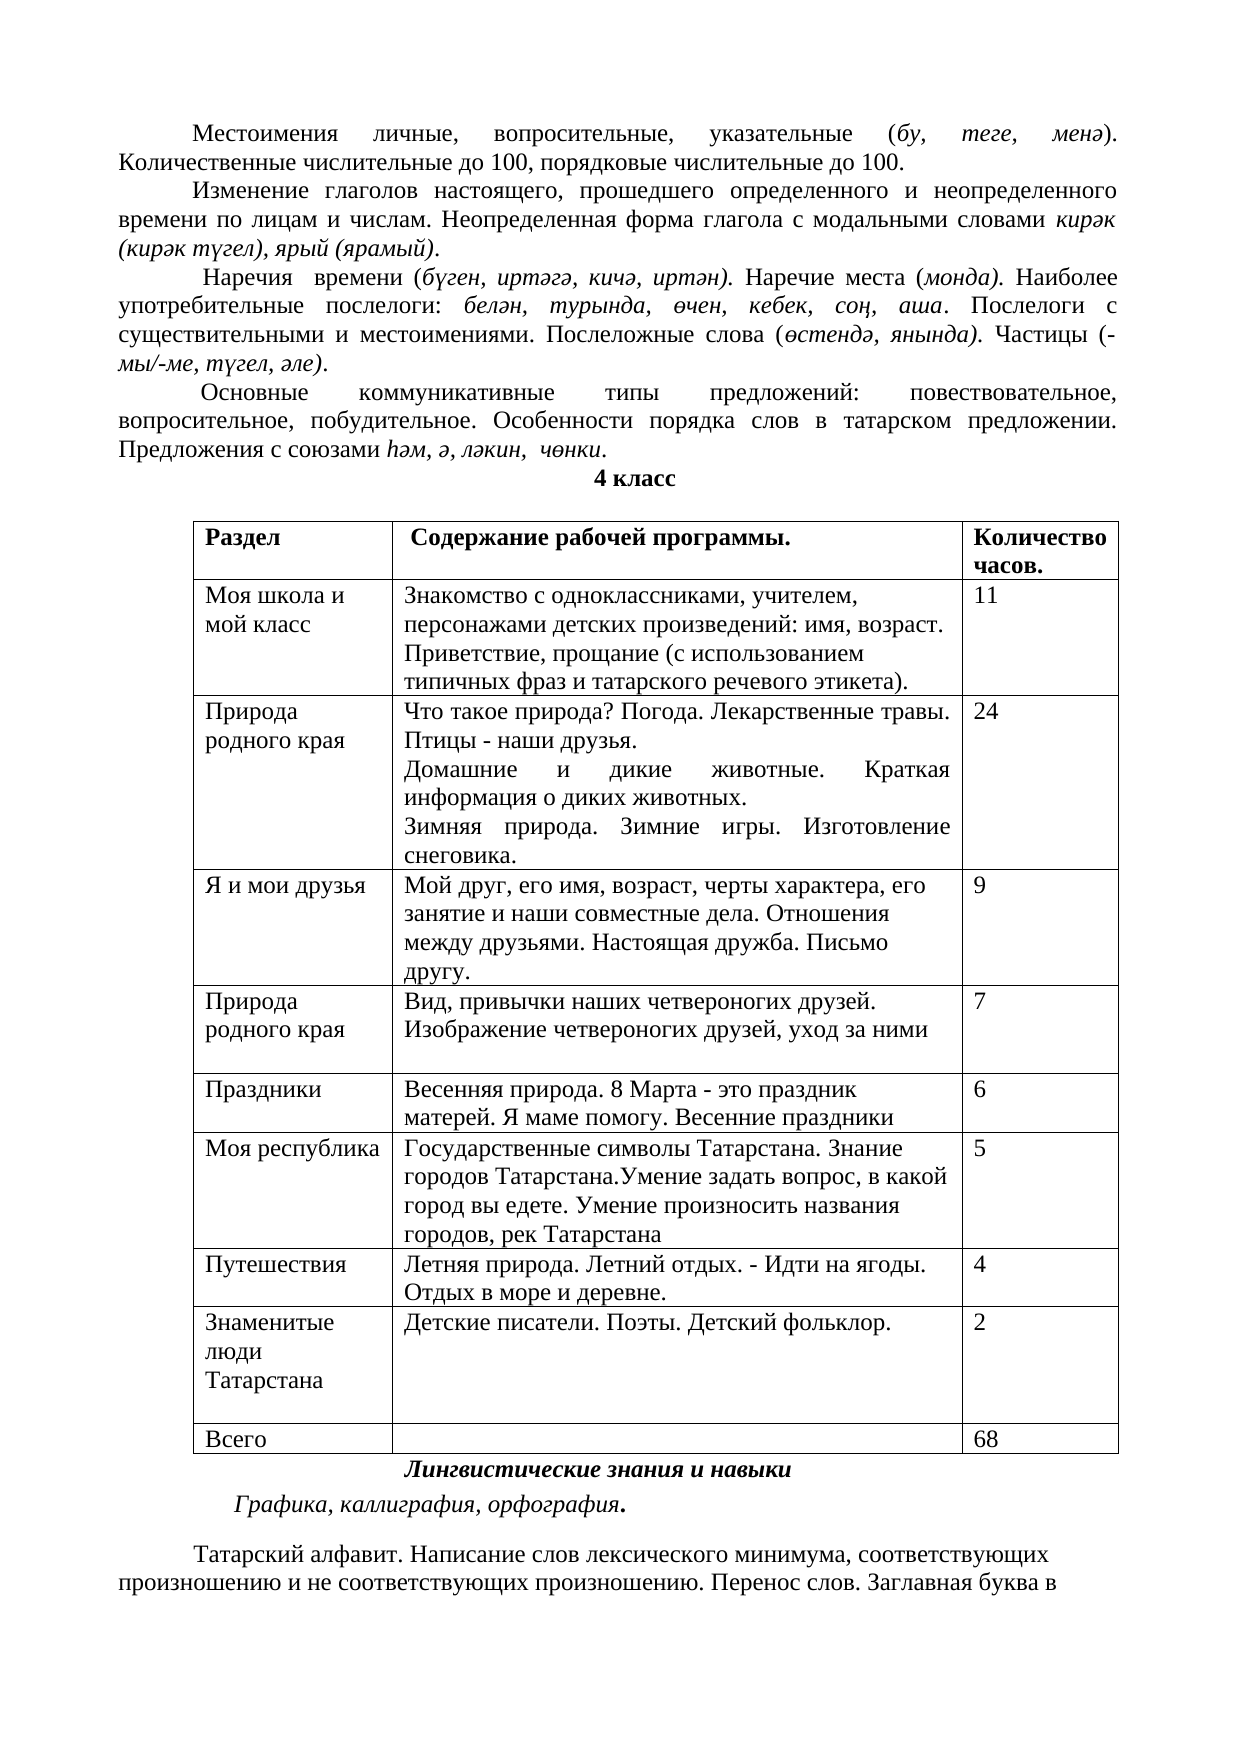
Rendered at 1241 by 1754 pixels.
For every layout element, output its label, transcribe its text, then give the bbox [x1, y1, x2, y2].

text Местоимения личные, вопросительные, указательные (бу, теге, менә). Количественные числительные до 100, порядковые числительные до 100. [118, 118, 1118, 176]
table_header Содержание рабочей программы. [393, 522, 962, 579]
table_cell 11 [963, 580, 1118, 695]
table_cell Всего [194, 1424, 392, 1453]
table_cell Моя республика [194, 1133, 392, 1248]
table_cell Детские писатели. Поэты. Детский фольклор. [393, 1307, 962, 1423]
table_cell Путешествия [194, 1249, 392, 1306]
table_header Количество часов. [963, 522, 1118, 579]
text Основные коммуникативные типы предложений: повествовательное, вопросительное, побудительное. Особенности порядка слов в татарском предложении. Предложения с союзами һәм, ә, ләкин, чөнки. [118, 377, 1118, 463]
table_cell Весенняя природа. 8 Марта - это праздник матерей. Я маме помогу. Весенние праздники [393, 1074, 962, 1132]
subtitle Лингвистические знания и навыки [404, 1454, 1152, 1483]
table_cell Природа родного края [194, 986, 392, 1073]
table_cell Моя школа и мой класс [194, 580, 392, 695]
table_cell 68 [963, 1424, 1118, 1453]
table_cell 5 [963, 1133, 1118, 1248]
table_cell Природа родного края [194, 696, 392, 869]
text 4 класс [118, 463, 1152, 492]
table_cell 24 [963, 696, 1118, 869]
table_cell Государственные символы Татарстана. Знание городов Татарстана.Умение задать вопрос, в какой город вы едете. Умение произносить названия городов, рек Татарстана [393, 1133, 962, 1248]
table_cell 4 [963, 1249, 1118, 1306]
table_cell Вид, привычки наших четвероногих друзей. Изображение четвероногих друзей, уход за ними [393, 986, 962, 1073]
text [118, 1539, 1117, 1596]
text Наречия времени (бүген, иртәгә, кичә, иртән). Наречие места (монда). Наиболее употребительные послелоги: белән, турында, өчен, кебек, соң, аша. Послелоги с существительными и местоимениями. Послеложные слова (өстендә, янында). Частицы (-мы/-ме, түгел, әле). [118, 262, 1118, 377]
table_cell 7 [963, 986, 1118, 1073]
text Графика, каллиграфия, орфография. [234, 1489, 1152, 1518]
table_cell Знакомство с одноклассниками, учителем, персонажами детских произведений: имя, возраст. Приветствие, прощание (с использованием типичных фраз и татарского речевого этикета). [393, 580, 962, 695]
table_cell 9 [963, 870, 1118, 985]
table_cell Мой друг, его имя, возраст, черты характера, его занятие и наши совместные дела. Отношения между друзьями. Настоящая дружба. Письмо другу. [393, 870, 962, 985]
table_header Раздел [194, 522, 392, 579]
table_cell Я и мои друзья [194, 870, 392, 985]
table_cell Знаменитые люди Татарстана [194, 1307, 392, 1423]
text Изменение глаголов настоящего, прошедшего определенного и неопределенного времени по лицам и числам. Неопределенная форма глагола с модальными словами кирәк (кирәк түгел), ярый (ярамый). [118, 176, 1118, 262]
table_cell Летняя природа. Летний отдых. - Идти на ягоды. Отдых в море и деревне. [393, 1249, 962, 1306]
table_cell [393, 1424, 962, 1453]
table_cell 2 [963, 1307, 1118, 1423]
table_cell 6 [963, 1074, 1118, 1132]
table_cell Что такое природа? Погода. Лекарственные травы. Птицы - наши друзья. Домашние и дикие животные. Краткая информация о диких животных. Зимняя природа. Зимние игры. Изготовление снеговика. [393, 696, 962, 869]
table_cell Праздники [194, 1074, 392, 1132]
